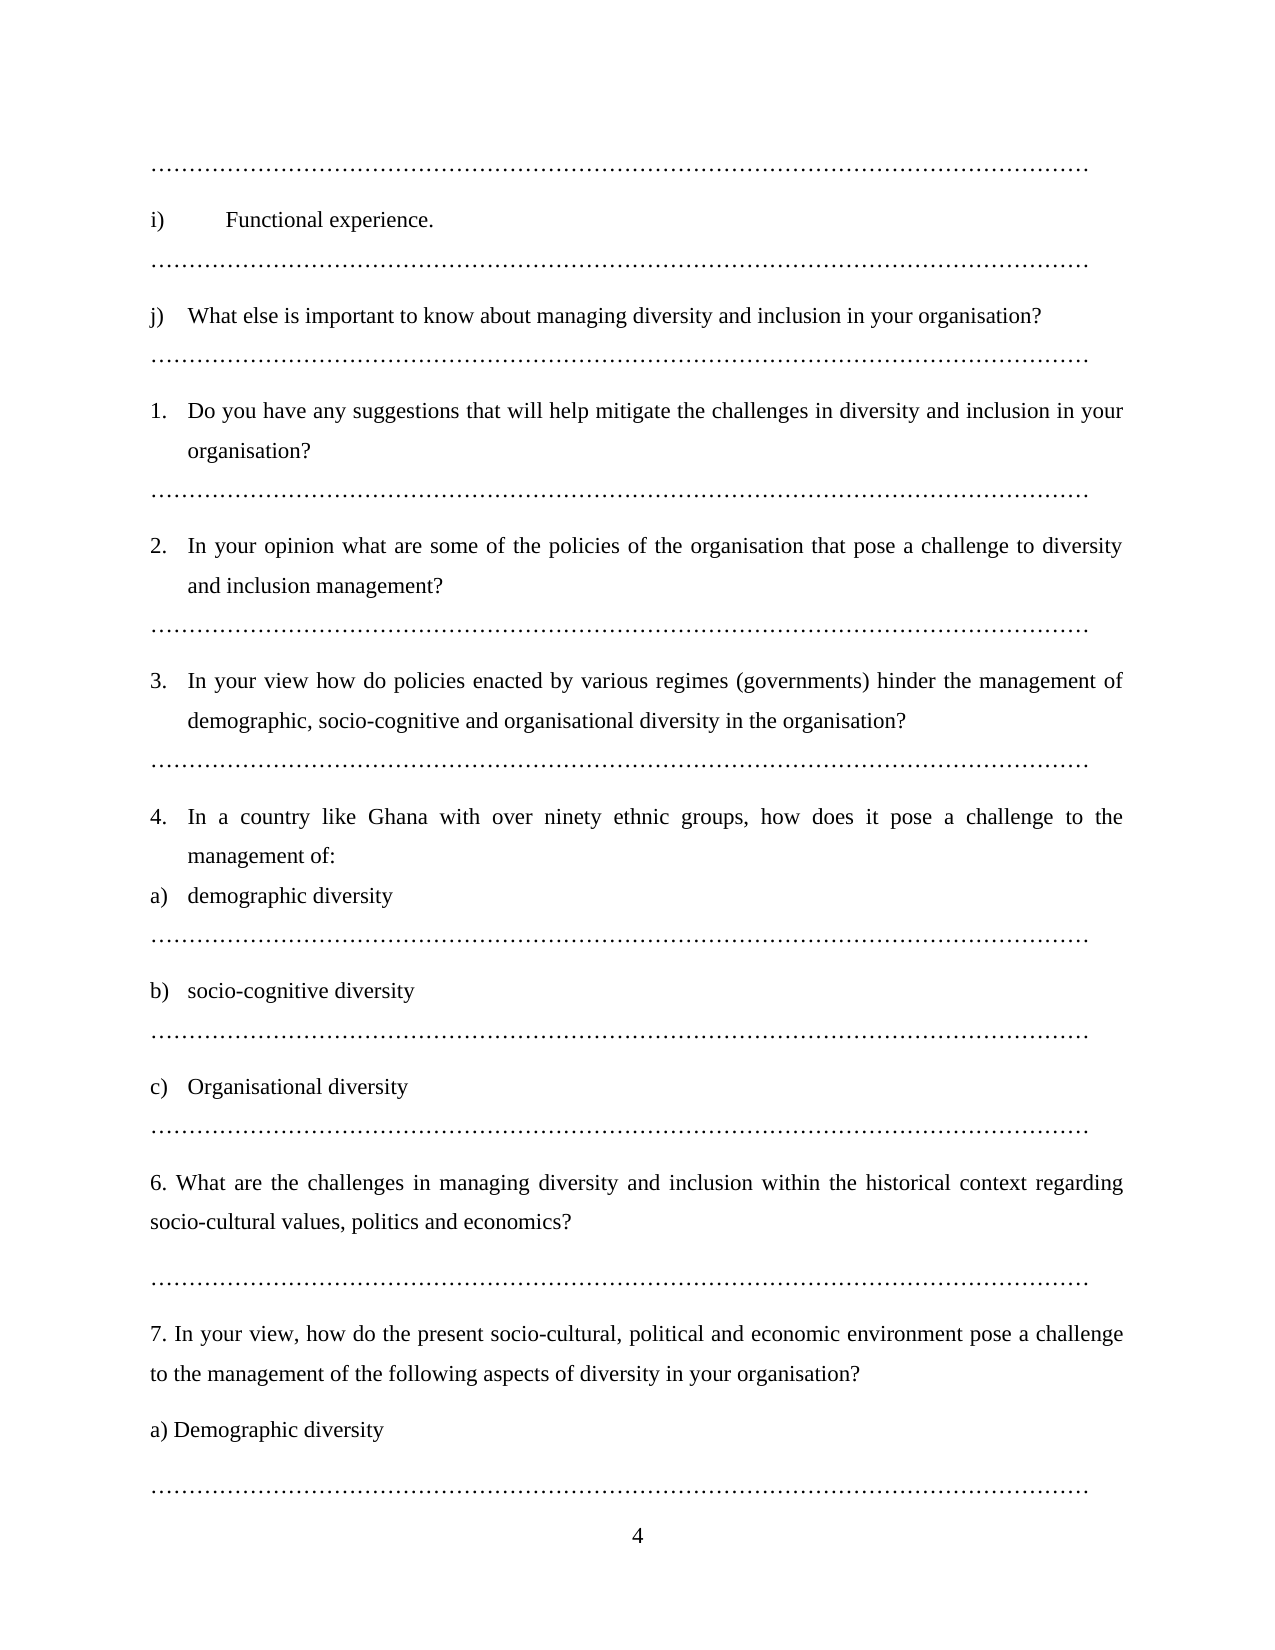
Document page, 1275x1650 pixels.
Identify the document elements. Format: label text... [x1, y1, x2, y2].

list Do you have any suggestions that will help mitigate the challenges in diversity and inclusion in your organisation? [150, 397, 1125, 463]
list Functional experience. [150, 206, 1125, 232]
text …………………………………………………………………………………………………………… [150, 1017, 1125, 1043]
list Organisational diversity [150, 1073, 1125, 1099]
text 7. In your view, how do the present socio-cultural, political and economic environment pose a challenge to the management of the following aspects of diversity in your organisation? [150, 1320, 1125, 1386]
text …………………………………………………………………………………………………………… [150, 611, 1125, 638]
text …………………………………………………………………………………………………………… [150, 341, 1125, 368]
list What else is important to know about managing diversity and inclusion in your organisation? [150, 302, 1125, 328]
text a) Demographic diversity [150, 1416, 1125, 1442]
text …………………………………………………………………………………………………………… [150, 476, 1125, 503]
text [150, 150, 1125, 176]
text …………………………………………………………………………………………………………… [150, 747, 1125, 773]
text 6. What are the challenges in managing diversity and inclusion within the historical context regarding socio-cultural values, politics and economics? [150, 1168, 1125, 1234]
list In a country like Ghana with over ninety ethnic groups, how does it pose a challenge to the management of: [150, 803, 1125, 868]
list In your opinion what are some of the policies of the organisation that pose a challenge to diversity and inclusion management? [150, 532, 1125, 598]
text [150, 1472, 1125, 1498]
text …………………………………………………………………………………………………………… [150, 1264, 1125, 1291]
list In your view how do policies enacted by various regimes (governments) hinder the management of demographic, socio-cognitive and organisational diversity in the organisation? [150, 668, 1125, 733]
text …………………………………………………………………………………………………………… [150, 1112, 1125, 1139]
list socio-cognitive diversity [150, 977, 1125, 1004]
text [150, 246, 1125, 272]
list demographic diversity [150, 882, 1125, 908]
text …………………………………………………………………………………………………………… [150, 921, 1125, 947]
